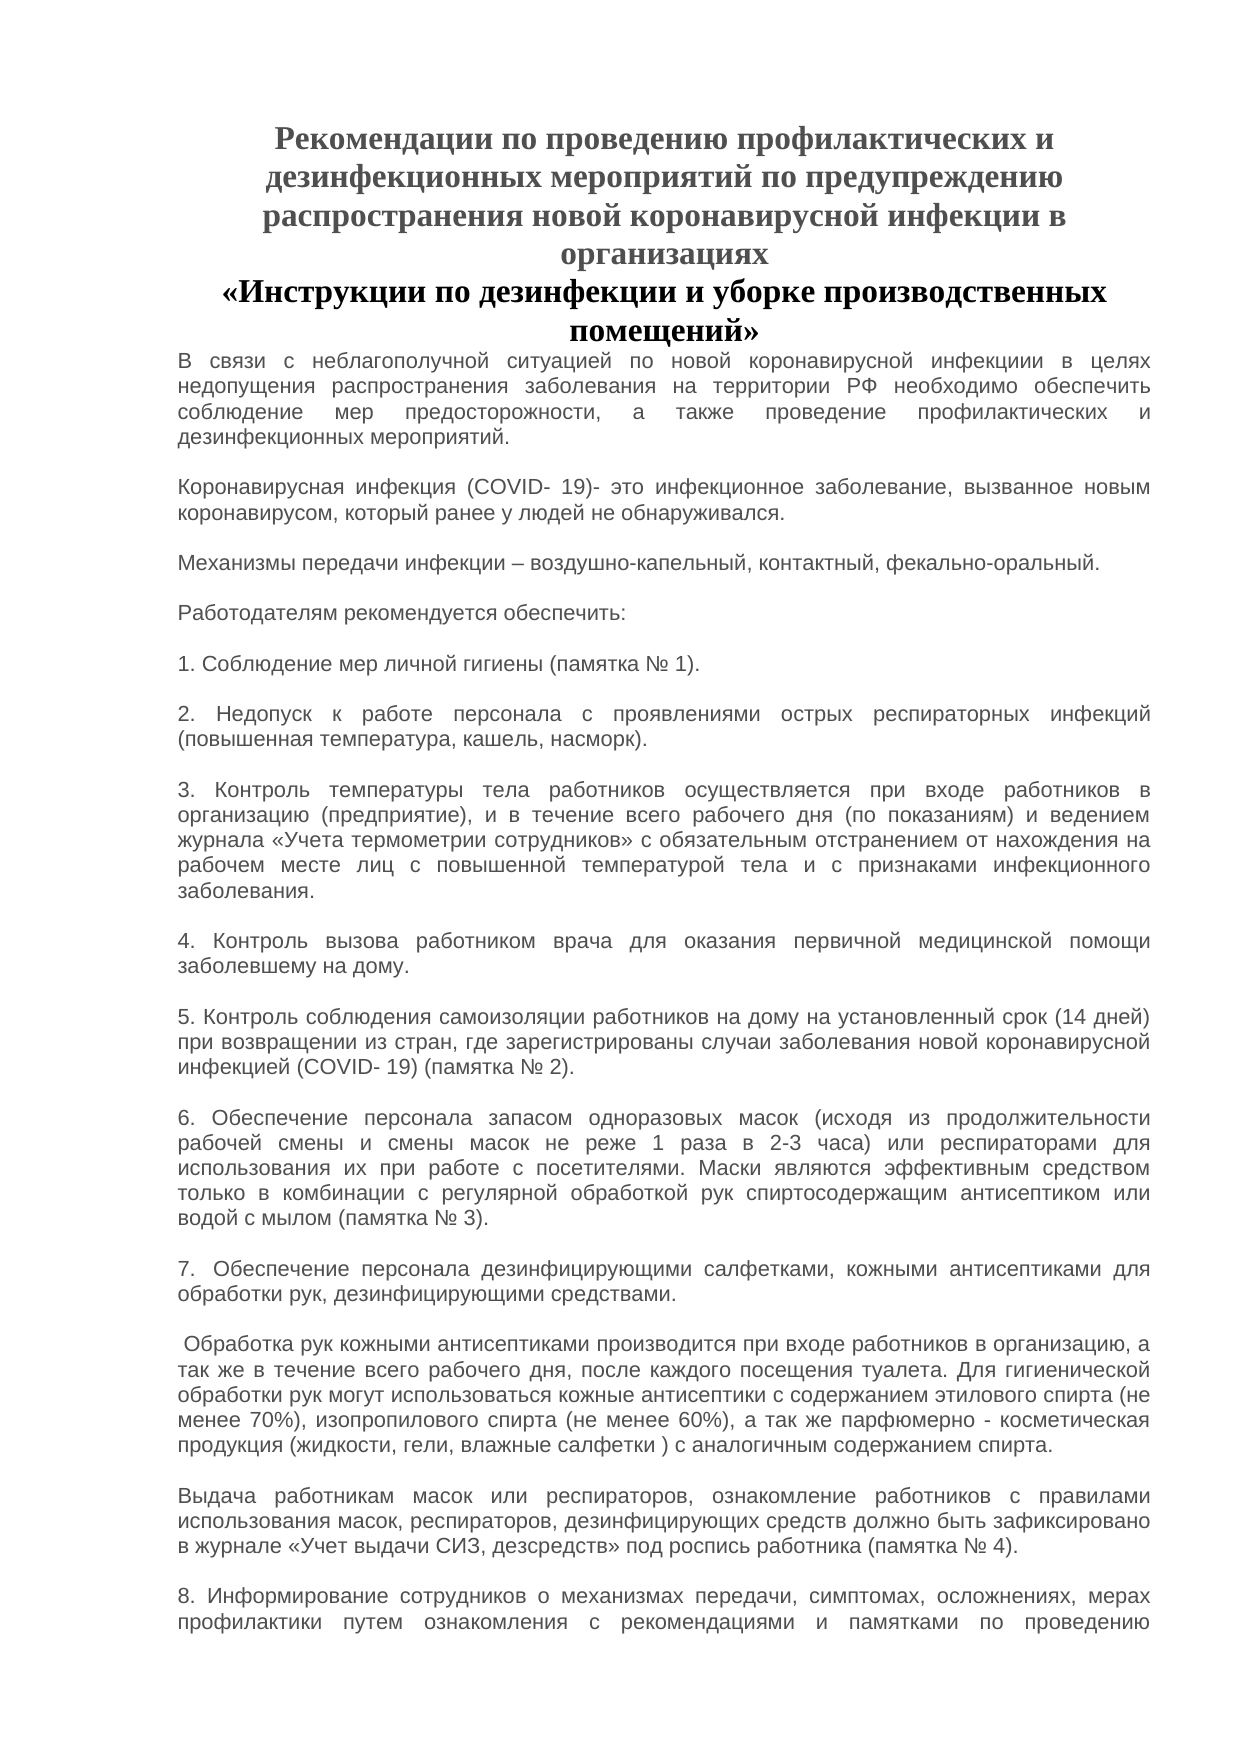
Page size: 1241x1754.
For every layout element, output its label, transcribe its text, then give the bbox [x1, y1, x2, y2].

text В связи с неблагополучной ситуацией по новой коронавирусной инфекциии в целях недопущения распространения заболевания на территории РФ необходимо обеспечить соблюдение мер предосторожности, а также проведение профилактических и дезинфекционных мероприятий. [177, 348, 1152, 449]
text 5. Контроль соблюдения самоизоляции работников на дому на установленный срок (14 дней) при возвращении из стран, где зарегистрированы случаи заболевания новой коронавирусной инфекцией (COVID- 19) (памятка № 2). [177, 1003, 1152, 1079]
text Рекомендации по проведению профилактических и дезинфекционных мероприятий по предупреждению распространения новой коронавирусной инфекции в организациях [177, 118, 1152, 271]
text Коронавирусная инфекция (COVID- 19)- это инфекционное заболевание, вызванное новым коронавирусом, который ранее у людей не обнаруживался. [177, 474, 1152, 524]
text Выдача работникам масок или респираторов, ознакомление работников с правилами использования масок, респираторов, дезинфицирующих средств должно быть зафиксировано в журнале «Учет выдачи СИЗ, дезсредств» под роспись работника (памятка № 4). [177, 1482, 1152, 1558]
text 1. Соблюдение мер личной гигиены (памятка № 1). [177, 651, 1152, 676]
text 7. Обеспечение персонала дезинфицирующими салфетками, кожными антисептиками для обработки рук, дезинфицирующими средствами. [177, 1256, 1152, 1306]
text «Инструкции по дезинфекции и уборке производственных помещений» [177, 271, 1152, 348]
text 3. Контроль температуры тела работников осуществляется при входе работников в организацию (предприятие), и в течение всего рабочего дня (по показаниям) и ведением журнала «Учета термометрии сотрудников» с обязательным отстранением от нахождения на рабочем месте лиц с повышенной температурой тела и с признаками инфекционного заболевания. [177, 777, 1152, 903]
text Механизмы передачи инфекции – воздушно-капельный, контактный, фекально-оральный. [177, 550, 1152, 575]
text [177, 1583, 1152, 1634]
text Работодателям рекомендуется обеспечить: [177, 600, 1152, 625]
text 4. Контроль вызова работником врача для оказания первичной медицинской помощи заболевшему на дому. [177, 928, 1152, 978]
text 6. Обеспечение персонала запасом одноразовых масок (исходя из продолжительности рабочей смены и смены масок не реже 1 раза в 2-3 часа) или респираторами для использования их при работе с посетителями. Маски являются эффективным средством только в комбинации с регулярной обработкой рук спиртосодержащим антисептиком или водой с мылом (памятка № 3). [177, 1104, 1152, 1230]
text Обработка рук кожными антисептиками производится при входе работников в организацию, а так же в течение всего рабочего дня, после каждого посещения туалета. Для гигиенической обработки рук могут использоваться кожные антисептики с содержанием этилового спирта (не менее 70%), изопропилового спирта (не менее 60%), а так же парфюмерно - косметическая продукция (жидкости, гели, влажные салфетки ) с аналогичным содержанием спирта. [177, 1331, 1152, 1457]
text 2. Недопуск к работе персонала с проявлениями острых респираторных инфекций (повышенная температура, кашель, насморк). [177, 701, 1152, 751]
